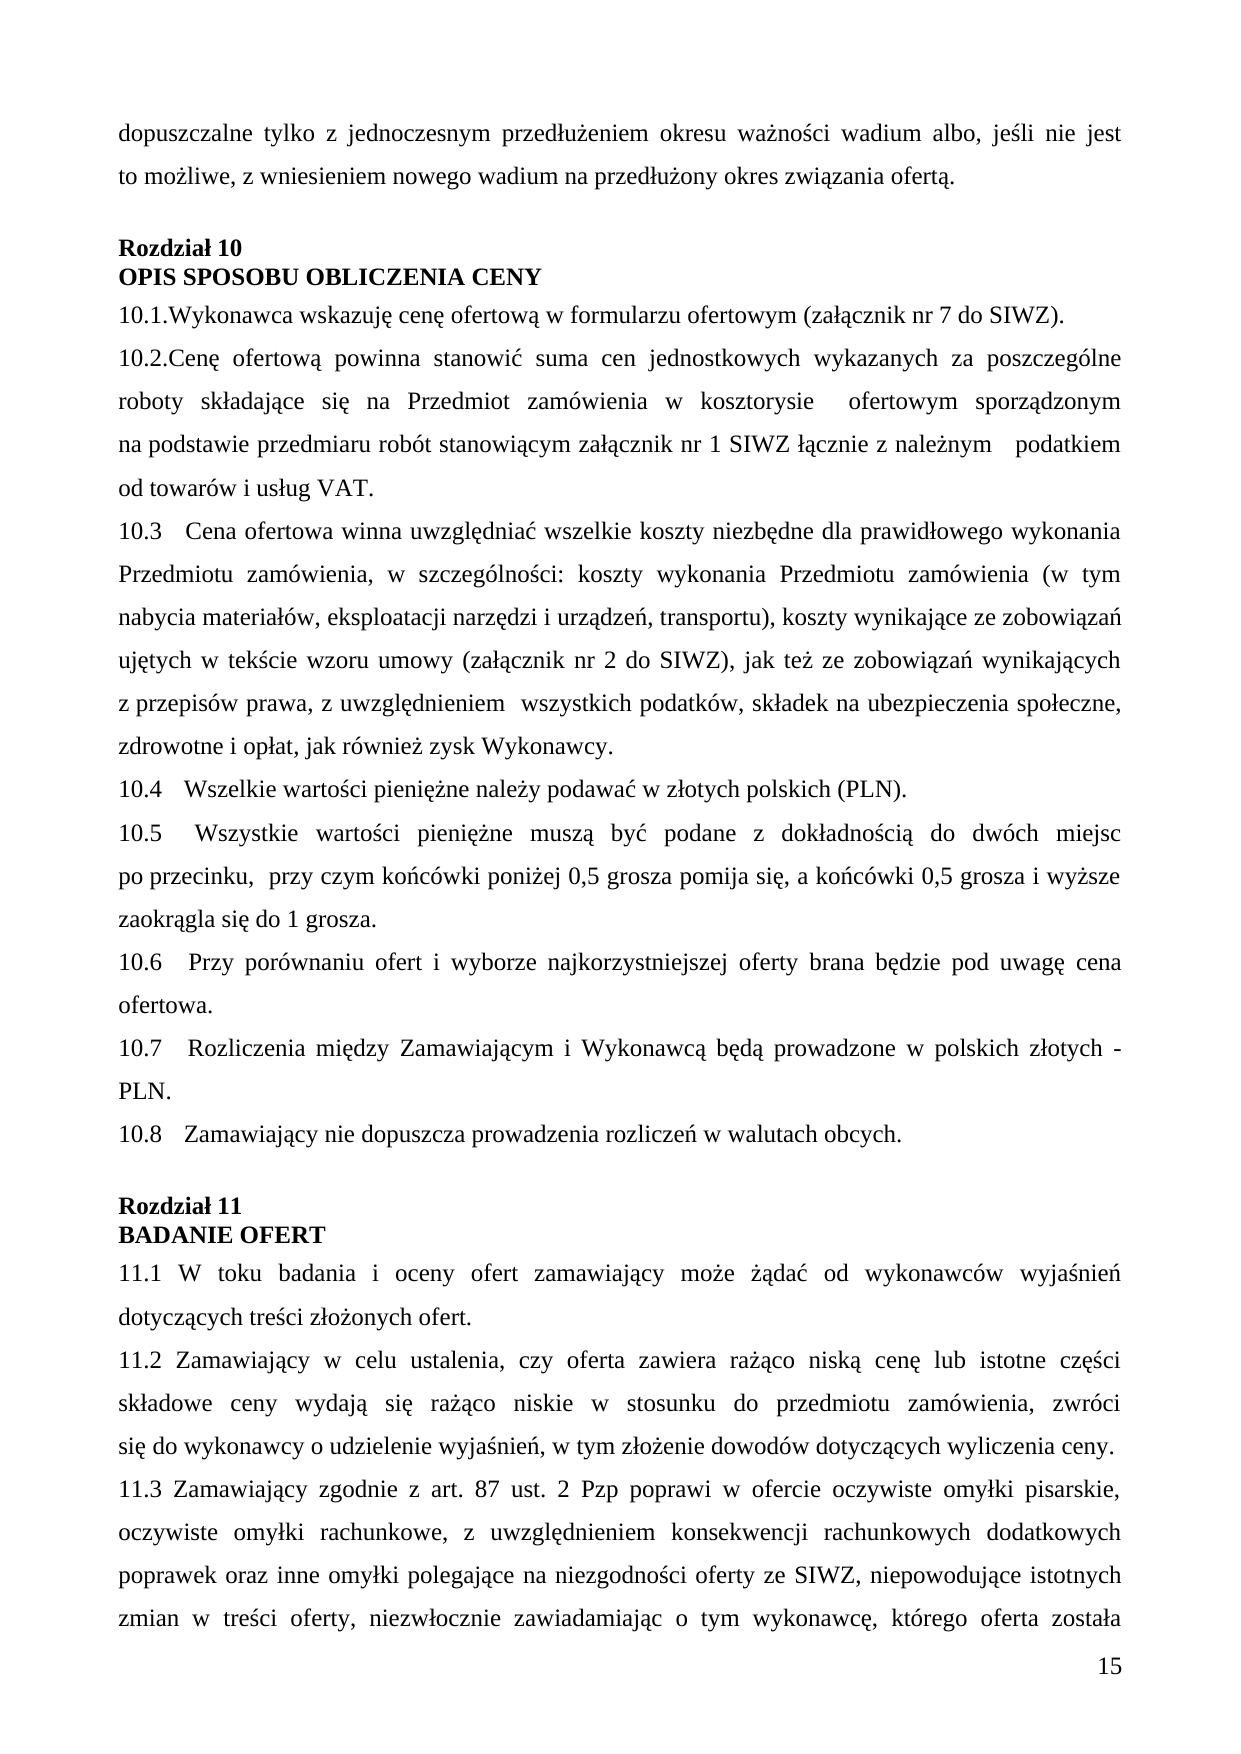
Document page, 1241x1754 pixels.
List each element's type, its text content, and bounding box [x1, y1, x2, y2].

list Cena ofertowa winna uwzględniać wszelkie koszty niezbędne dla prawidłowego wykonania Przedmiotu zamówienia, w szczególności: koszty wykonania Przedmiotu zamówienia (w tym nabycia materiałów, eksploatacji narzędzi i urządzeń, transportu), koszty wynikające ze zobowiązań ujętych w tekście wzoru umowy (załącznik nr 2 do SIWZ), jak też ze zobowiązań wynikających z przepisów prawa, z uwzględnieniem wszystkich podatków, składek na ubezpieczenia społeczne, zdrowotne i opłat, jak również zysk Wykonawcy. [118, 516, 1122, 760]
text OPIS SPOSOBU OBLICZENIA CENY [118, 262, 1122, 291]
list Przy porównaniu ofert i wyborze najkorzystniejszej oferty brana będzie pod uwagę cena ofertowa. [118, 947, 1122, 1019]
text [118, 1474, 1122, 1632]
text 10.1.Wykonawca wskazuję cenę ofertową w formularzu ofertowym (załącznik nr 7 do SIWZ). [118, 300, 1122, 329]
text 11.1 W toku badania i oceny ofert zamawiający może żądać od wykonawców wyjaśnień dotyczących treści złożonych ofert. [118, 1258, 1122, 1330]
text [118, 118, 1122, 190]
text Rozdział 11 [118, 1191, 1122, 1220]
list Wszystkie wartości pieniężne muszą być podane z dokładnością do dwóch miejsc po przecinku, przy czym końcówki poniżej 0,5 grosza pomija się, a końcówki 0,5 grosza i wyższe zaokrągla się do 1 grosza. [118, 818, 1122, 933]
list Rozliczenia między Zamawiającym i Wykonawcą będą prowadzone w polskich złotych - PLN. [118, 1033, 1122, 1105]
text 11.2 Zamawiający w celu ustalenia, czy oferta zawiera rażąco niską cenę lub istotne części składowe ceny wydają się rażąco niskie w stosunku do przedmiotu zamówienia, zwróci się do wykonawcy o udzielenie wyjaśnień, w tym złożenie dowodów dotyczących wyliczenia ceny. [118, 1345, 1122, 1460]
text BADANIE OFERT [118, 1220, 1122, 1249]
text Rozdział 10 [118, 233, 1122, 262]
text 10.2.Cenę ofertową powinna stanowić suma cen jednostkowych wykazanych za poszczególne roboty składające się na Przedmiot zamówienia w kosztorysie ofertowym sporządzonym na podstawie przedmiaru robót stanowiącym załącznik nr 1 SIWZ łącznie z należnym podatkiem od towarów i usług VAT. [118, 343, 1122, 501]
list Zamawiający nie dopuszcza prowadzenia rozliczeń w walutach obcych. [118, 1119, 1122, 1148]
list Wszelkie wartości pieniężne należy podawać w złotych polskich (PLN). [118, 774, 1122, 803]
